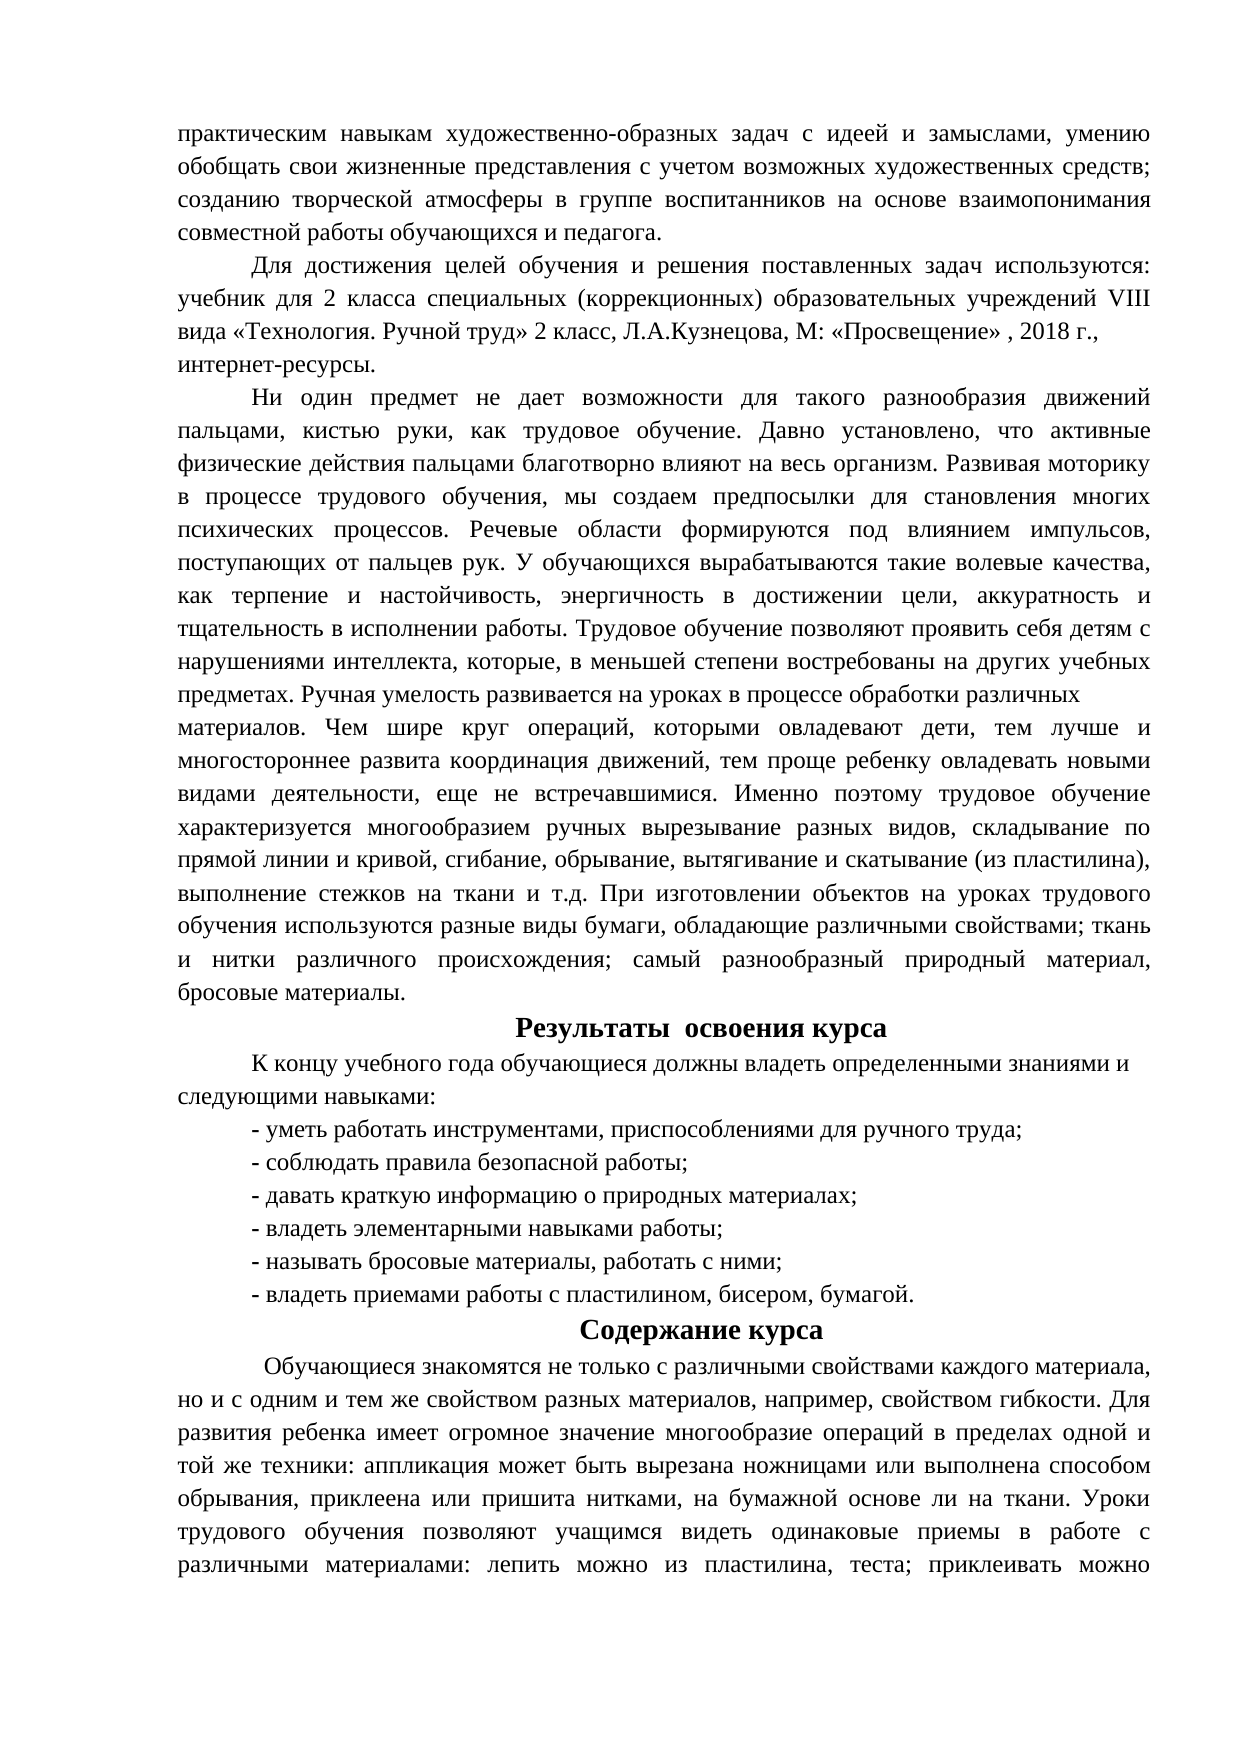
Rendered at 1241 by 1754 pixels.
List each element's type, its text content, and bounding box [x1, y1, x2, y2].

text материалов. Чем шире круг операций, которыми овладевают дети, тем лучше и многостороннее развита координация движений, тем проще ребенку овладевать новыми видами деятельности, еще не встречавшимися. Именно поэтому трудовое обучение характеризуется многообразием ручных вырезывание разных видов, складывание по прямой линии и кривой, сгибание, обрывание, вытягивание и скатывание (из пластилина), выполнение стежков на ткани и т.д. При изготовлении объектов на уроках трудового обучения используются разные виды бумаги, обладающие различными свойствами; ткань и нитки различного происхождения; самый разнообразный природный материал, бросовые материалы. [177, 712, 1152, 1005]
text Содержание курса [177, 1312, 1152, 1346]
text - давать краткую информацию о природных материалах; [177, 1180, 1152, 1209]
text - уметь работать инструментами, приспособлениями для ручного труда; [177, 1114, 1152, 1143]
text - называть бросовые материалы, работать с ними; [177, 1246, 1152, 1275]
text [177, 1351, 1152, 1578]
text К концу учебного года обучающиеся должны владеть определенными знаниями и следующими навыками: [177, 1048, 1152, 1110]
text интернет-ресурсы. [177, 349, 1152, 378]
text Результаты освоения курса [177, 1010, 1152, 1043]
text - владеть приемами работы с пластилином, бисером, бумагой. [177, 1279, 1152, 1308]
text - владеть элементарными навыками работы; [177, 1213, 1152, 1242]
text Для достижения целей обучения и решения поставленных задач используются: учебник для 2 класса специальных (коррекционных) образовательных учреждений VIII вида «Технология. Ручной труд» 2 класс, Л.А.Кузнецова, М: «Просвещение» , ., [177, 250, 1152, 345]
text Ни один предмет не дает возможности для такого разнообразия движений пальцами, кистью руки, как трудовое обучение. Давно установлено, что активные физические действия пальцами благотворно влияют на весь организм. Развивая моторику в процессе трудового обучения, мы создаем предпосылки для становления многих психических процессов. Речевые области формируются под влиянием импульсов, поступающих от пальцев рук. У обучающихся вырабатываются такие волевые качества, как терпение и настойчивость, энергичность в достижении цели, аккуратность и тщательность в исполнении работы. Трудовое обучение позволяют проявить себя детям с нарушениями интеллекта, которые, в меньшей степени востребованы на других учебных предметах. Ручная умелость развивается на уроках в процессе обработки различных [177, 382, 1152, 708]
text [177, 118, 1152, 246]
text - соблюдать правила безопасной работы; [177, 1147, 1152, 1176]
